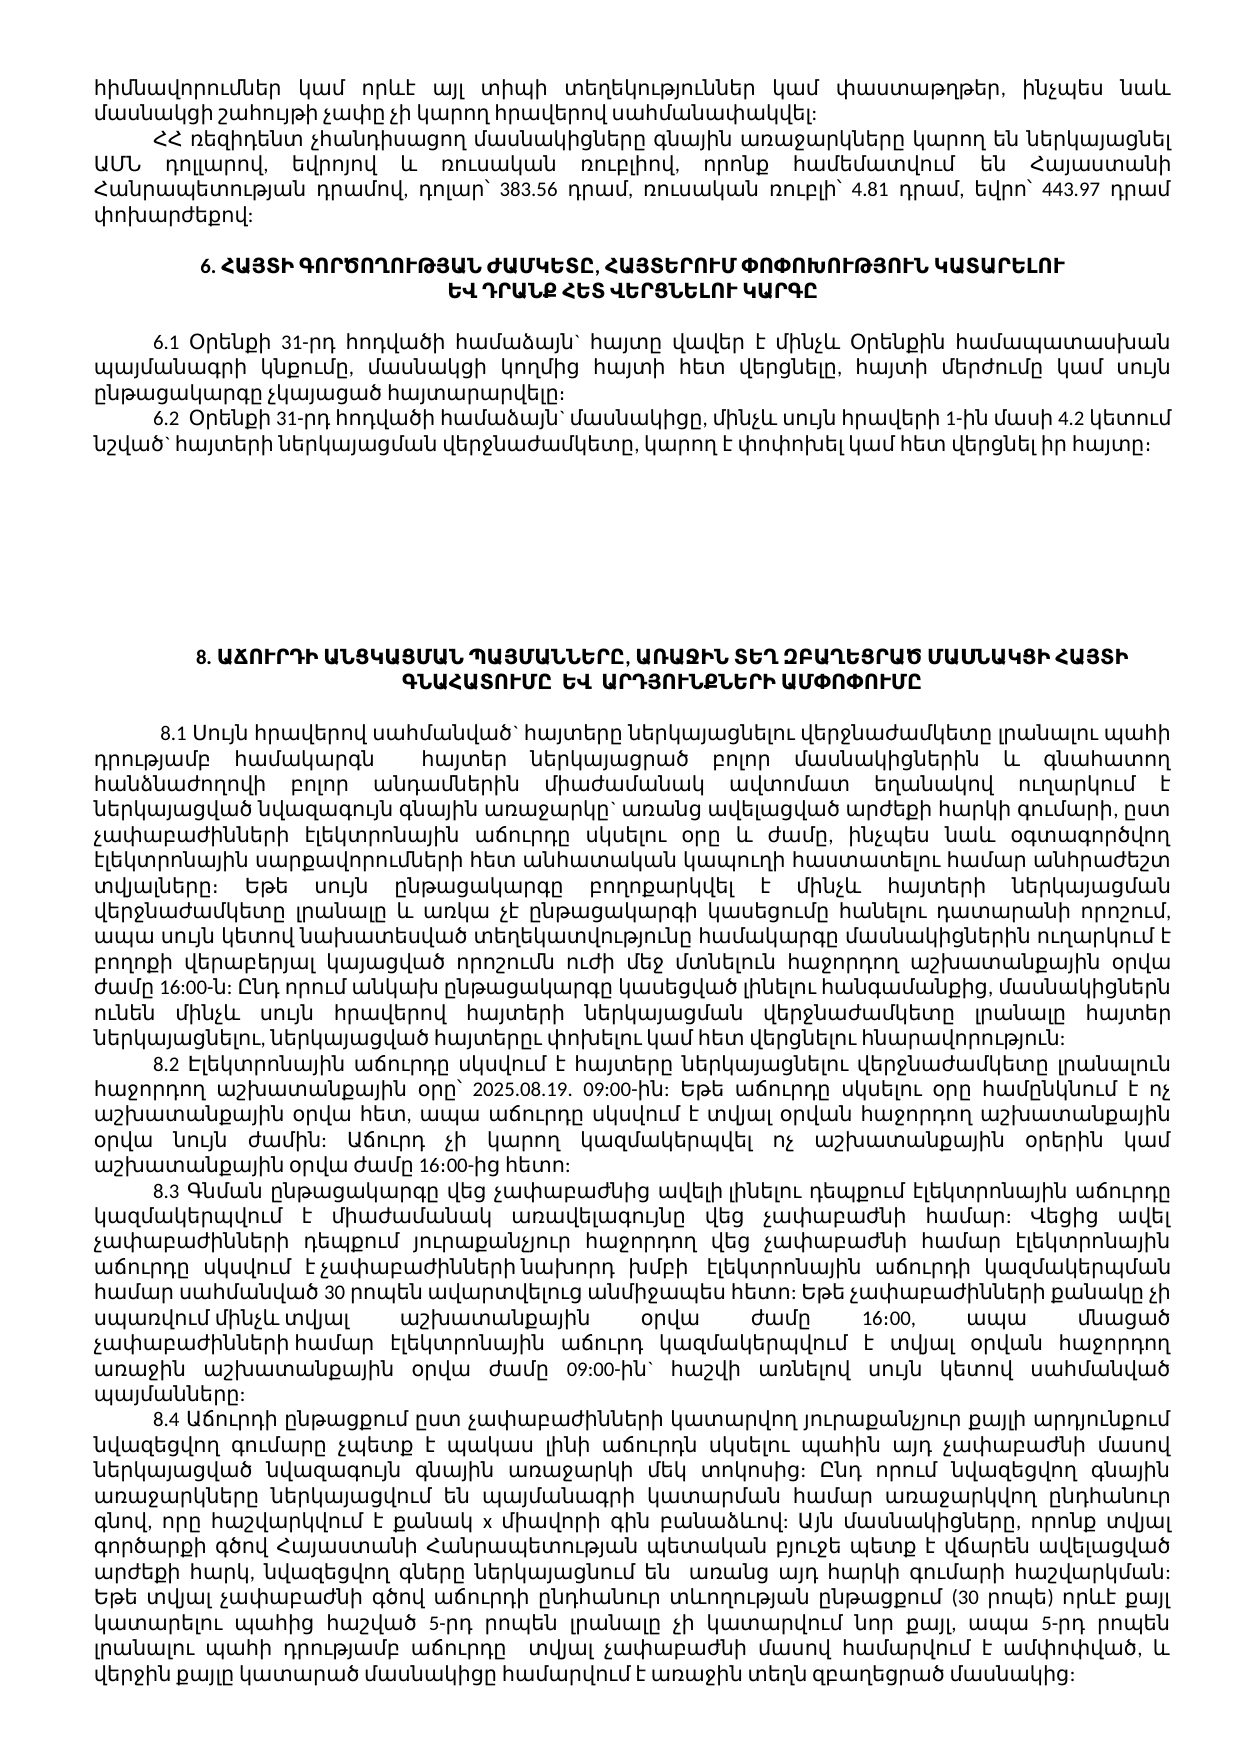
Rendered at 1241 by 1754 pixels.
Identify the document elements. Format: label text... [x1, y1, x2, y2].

text 8.4 Աճուրդի ընթացքում ըստ չափաբաժինների կատարվող յուրաքանչյուր քայլի արդյունքում նվազեցվող գումարը չպետք է պակաս լինի աճուրդն սկսելու պահին այդ չափաբաժնի մասով ներկայացված նվազագույն գնային առաջարկի մեկ տոկոսից: Ընդ որում նվազեցվող գնային առաջարկները ներկայացվում են պայմանագրի կատարման համար առաջարկվող ընդհանուր գնով, որը հաշվարկվում է քանակ x միավորի գին բանաձևով: Այն մասնակիցները, որոնք տվյալ գործարքի գծով Հայաստանի Հանրապետության պետական բյուջե պետք է վճարեն ավելացված արժեքի հարկ, նվազեցվող գները ներկայացնում են առանց այդ հարկի գումարի հաշվարկման: Եթե տվյալ չափաբաժնի գծով աճուրդի ընդհանուր տևողության ընթացքում (30 րոպե) որևէ քայլ կատարելու պահից հաշված 5-րդ րոպեն լրանալը չի կատարվում նոր քայլ, ապա 5-րդ րոպեն լրանալու պահի դրությամբ աճուրդը տվյալ չափաբաժնի մասով համարվում է ամփոփված, և վերջին քայլը կատարած մասնակիցը համարվում է առաջին տեղն զբաղեցրած մասնակից: [94, 1407, 1171, 1686]
text 8. ԱՃՈՒՐԴԻ ԱՆՑԿԱՑՄԱՆ ՊԱՅՄԱՆՆԵՐԸ, ԱՌԱՋԻՆ ՏԵՂ ԶԲԱՂԵՑՐԱԾ ՄԱՍՆԱԿՑԻ ՀԱՅՏԻ [94, 644, 1171, 669]
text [94, 75, 1171, 126]
text ՀՀ ռեզիդենտ չհանդիսացող մասնակիցները գնային առաջարկները կարող են ներկայացնել ԱՄՆ դոլլարով, եվրոյով և ռուսական ռուբլիով, որոնք համեմատվում են Հայաստանի Հանրապետության դրամով, դոլար՝ 383.56 դրամ, ռուսական ռուբլի՝ 4.81 դրամ, եվրո՝ 443.97 դրամ փոխարժեքով: [94, 126, 1171, 227]
text 6. ՀԱՅՏԻ ԳՈՐԾՈՂՈՒԹՅԱՆ ԺԱՄԿԵՏԸ, ՀԱՅՏԵՐՈՒՄ ՓՈՓՈԽՈՒԹՅՈՒՆ ԿԱՏԱՐԵԼՈՒ [94, 253, 1171, 278]
text 8.3 Գնման ընթացակարգը վեց չափաբաժնից ավելի լինելու դեպքում էլեկտրոնային աճուրդը կազմակերպվում է միաժամանակ առավելագույնը վեց չափաբաժնի համար: Վեցից ավել չափաբաժինների դեպքում յուրաքանչյուր հաջորդող վեց չափաբաժնի համար էլեկտրոնային աճուրդը սկսվում է չափաբաժինների նախորդ խմբի էլեկտրոնային աճուրդի կազմակերպման համար սահմանված 30 րոպեն ավարտվելուց անմիջապես հետո: Եթե չափաբաժինների քանակը չի սպառվում մինչև տվյալ աշխատանքային օրվա ժամը 16։00, ապա մնացած չափաբաժինների համար էլեկտրոնային աճուրդ կազմակերպվում է տվյալ օրվան հաջորդող առաջին աշխատանքային օրվա ժամը 09:00-ին` հաշվի առնելով սույն կետով սահմանված պայմանները: [94, 1178, 1171, 1407]
text 8.1 Սույն հրավերով սահմանված` հայտերը ներկայացնելու վերջնաժամկետը լրանալու պահի դրությամբ համակարգն հայտեր ներկայացրած բոլոր մասնակիցներին և գնահատող հանձնաժողովի բոլոր անդամներին միաժամանակ ավտոմատ եղանակով ուղարկում է ներկայացված նվազագույն գնային առաջարկը` առանց ավելացված արժեքի հարկի գումարի, ըստ չափաբաժինների էլեկտրոնային աճուրդը սկսելու օրը և ժամը, ինչպես նաև օգտագործվող էլեկտրոնային սարքավորումների հետ անհատական կապուղի հաստատելու համար անհրաժեշտ տվյալները։ Եթե սույն ընթացակարգը բողոքարկվել է մինչև հայտերի ներկայացման վերջնաժամկետը լրանալը և առկա չէ ընթացակարգի կասեցումը հանելու դատարանի որոշում, ապա սույն կետով նախատեսված տեղեկատվությունը համակարգը մասնակիցներին ուղարկում է բողոքի վերաբերյալ կայացված որոշումն ուժի մեջ մտնելուն հաջորդող աշխատանքային օրվա ժամը 16:00-ն: Ընդ որում անկախ ընթացակարգը կասեցված լինելու հանգամանքից, մասնակիցներն ունեն մինչև սույն հրավերով հայտերի ներկայացման վերջնաժամկետը լրանալը հայտեր ներկայացնելու, ներկայացված հայտերըւ փոխելու կամ հետ վերցնելու հնարավորություն: [94, 720, 1171, 1051]
text ԵՎ ԴՐԱՆՔ ՀԵՏ ՎԵՐՑՆԵԼՈՒ ԿԱՐԳԸ [94, 278, 1171, 304]
text ԳՆԱՀԱՏՈՒՄԸ ԵՎ ԱՐԴՅՈՒՆՔՆԵՐԻ ԱՄՓՈՓՈՒՄԸ [94, 669, 1171, 695]
text 8.2 Էլեկտրոնային աճուրդը սկսվում է հայտերը ներկայացնելու վերջնաժամկետը լրանալուն հաջորդող աշխատանքային օրը՝ 2025.08.19. 09:00 -ին: Եթե աճուրդը սկսելու օրը համընկնում է ոչ աշխատանքային օրվա հետ, ապա աճուրդը սկսվում է տվյալ օրվան հաջորդող աշխատանքային օրվա նույն ժամին: Աճուրդ չի կարող կազմակերպվել ոչ աշխատանքային օրերին կամ աշխատանքային օրվա ժամը 16։00-ից հետո: [94, 1051, 1171, 1178]
text 6.2 Օրենքի 31-րդ հոդվածի համաձայն` մասնակիցը, մինչև սույն հրավերի 1-ին մասի 4.2 կետում նշված` հայտերի ներկայացման վերջնաժամկետը, կարող է փոփոխել կամ հետ վերցնել իր հայտը։ [94, 405, 1171, 456]
text 6.1 Օրենքի 31-րդ հոդվածի համաձայն` հայտը վավեր է մինչև Օրենքին համապատասխան պայմանագրի կնքումը, մասնակցի կողմից հայտի հետ վերցնելը, հայտի մերժումը կամ սույն ընթացակարգը չկայացած հայտարարվելը։ [94, 329, 1171, 405]
